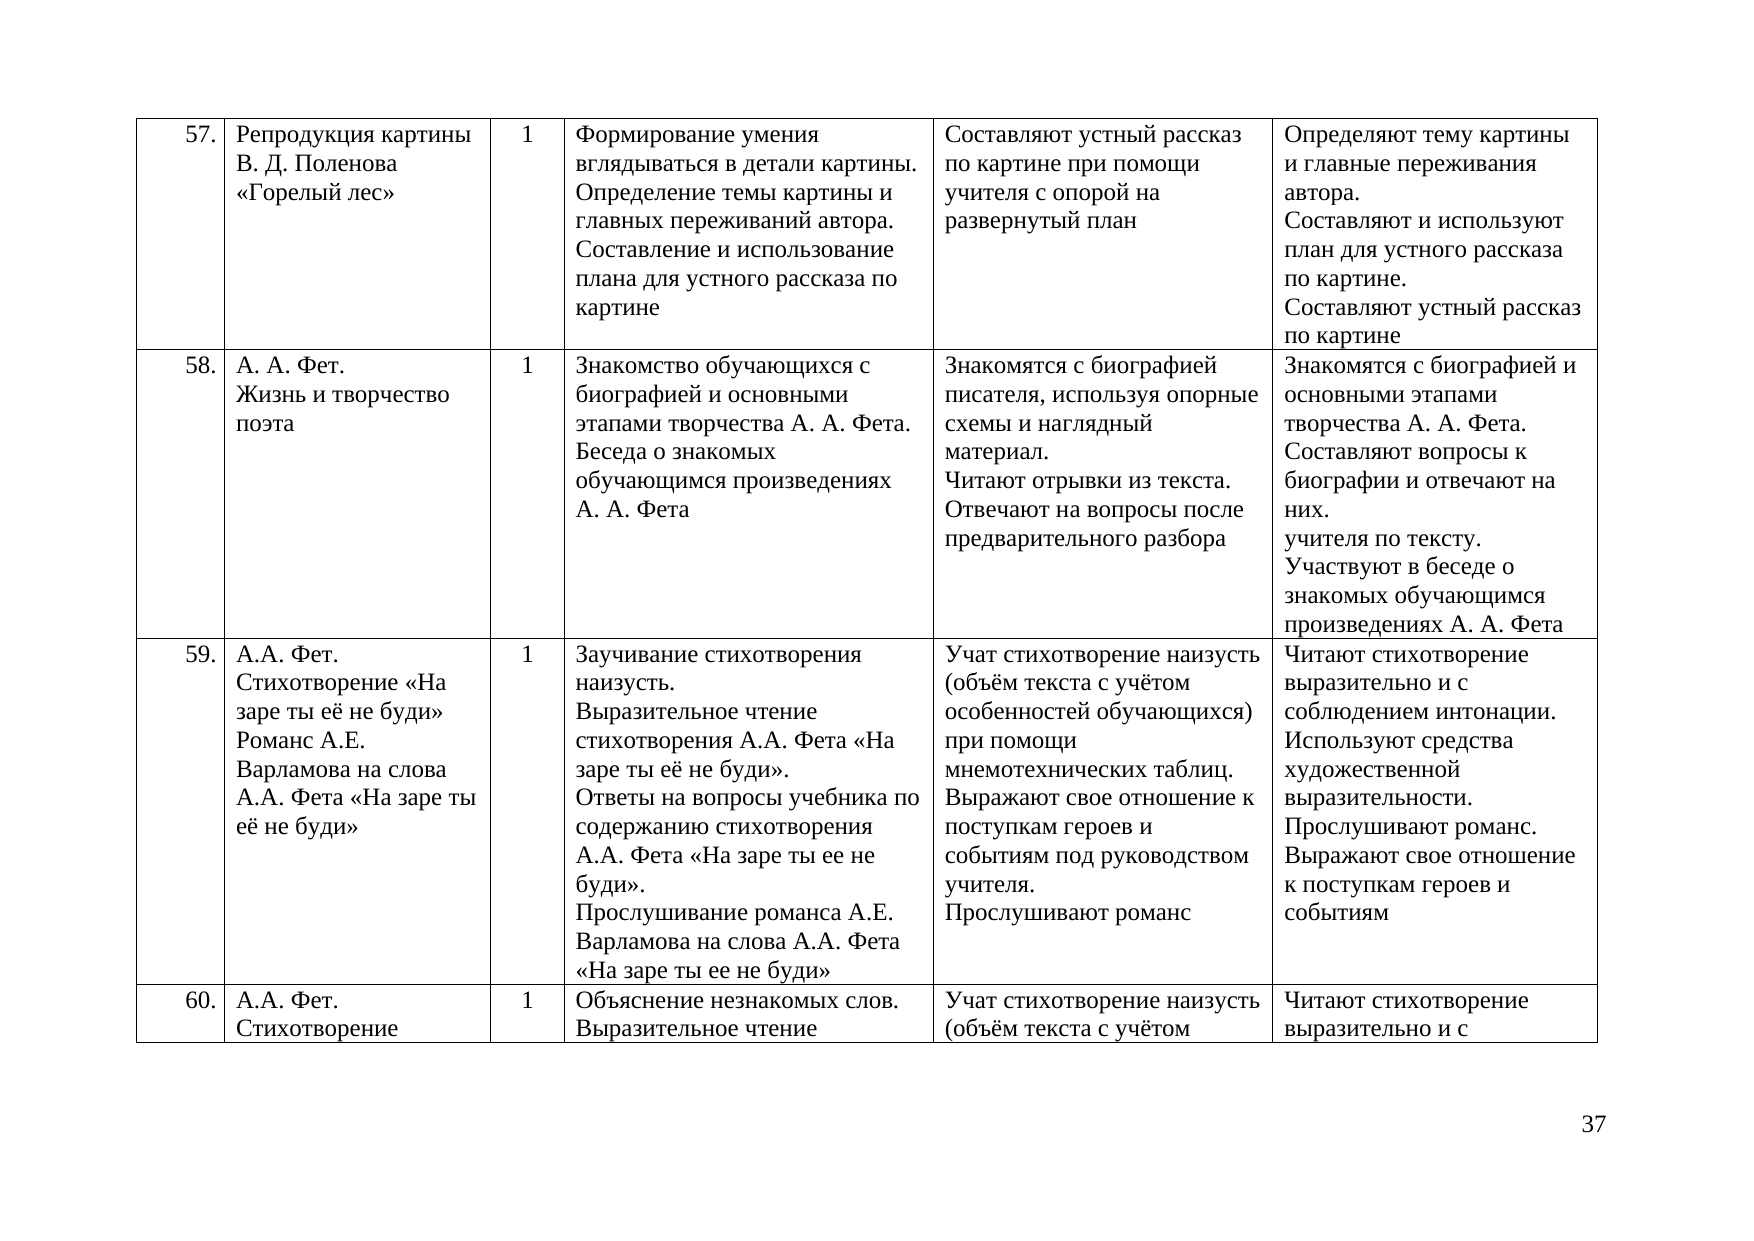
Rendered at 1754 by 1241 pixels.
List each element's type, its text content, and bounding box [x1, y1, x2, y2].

table_header Определяют тему картины и главные переживания автора. Составляют и используют план для устного рассказа по картине. Составляют устный рассказ по картине [1360, 119, 1597, 349]
table_header Формирование умения вглядываться в детали картины. Определение темы картины и главных переживаний автора. Составление и использование плана для устного рассказа по картине [565, 119, 933, 349]
table_cell 1 [491, 985, 564, 1042]
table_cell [565, 985, 933, 1042]
table_cell А.А. Фет. Стихотворение «На заре ты её не буди» Романс А.Е. Варламова на слова А.А. Фета «На заре ты её не буди» [225, 639, 490, 984]
table_cell Учат стихотворение наизусть (объём текста с учётом особенностей обучающихся) при помощи мнемотехнических таблиц. Выражают свое отношение к поступкам героев и событиям под руководством учителя. Прослушивают романс [934, 639, 1272, 984]
table_cell [137, 985, 224, 1042]
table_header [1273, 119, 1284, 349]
table_cell Знакомятся с биографией писателя, используя опорные схемы и наглядный материал. Читают отрывки из текста. Отвечают на вопросы после предварительного разбора [934, 350, 1272, 638]
table_header Репродукция картины В. Д. Поленова «Горелый лес» [225, 119, 490, 349]
table_cell [137, 639, 224, 984]
table_header Составляют устный рассказ по картине при помощи учителя с опорой на развернутый план [934, 119, 1272, 349]
table_cell 1 [491, 639, 564, 984]
table_cell Заучивание стихотворения наизусть. Выразительное чтение стихотворения А.А. Фета «На заре ты её не буди». Ответы на вопросы учебника по содержанию стихотворения А.А. Фета «На заре ты ее не буди». Прослушивание романса А.Е. Варламова на слова А.А. Фета «На заре ты ее не буди» [565, 639, 933, 984]
table_header 1 [491, 119, 564, 349]
table_cell [137, 350, 224, 638]
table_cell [934, 985, 1272, 1042]
table_cell 1 [491, 350, 564, 638]
table_cell Читают стихотворение выразительно и с соблюдением интонации. Используют средства художественной выразительности. Прослушивают романс. Выражают свое отношение к поступкам героев и событиям [1273, 639, 1597, 984]
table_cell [1273, 985, 1597, 1042]
table_cell А. А. Фет. Жизнь и творчество поэта [225, 350, 490, 638]
table_cell Знакомство обучающихся с биографией и основными этапами творчества А. А. Фета. Беседа о знакомых обучающимся произведениях А. А. Фета [565, 350, 933, 638]
table_cell Знакомятся с биографией и основными этапами творчества А. А. Фета. Составляют вопросы к биографии и отвечают на них. учителя по тексту. Участвуют в беседе о знакомых обучающимся произведениях А. А. Фета [1273, 350, 1597, 638]
table_header [137, 119, 224, 349]
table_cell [225, 985, 490, 1042]
